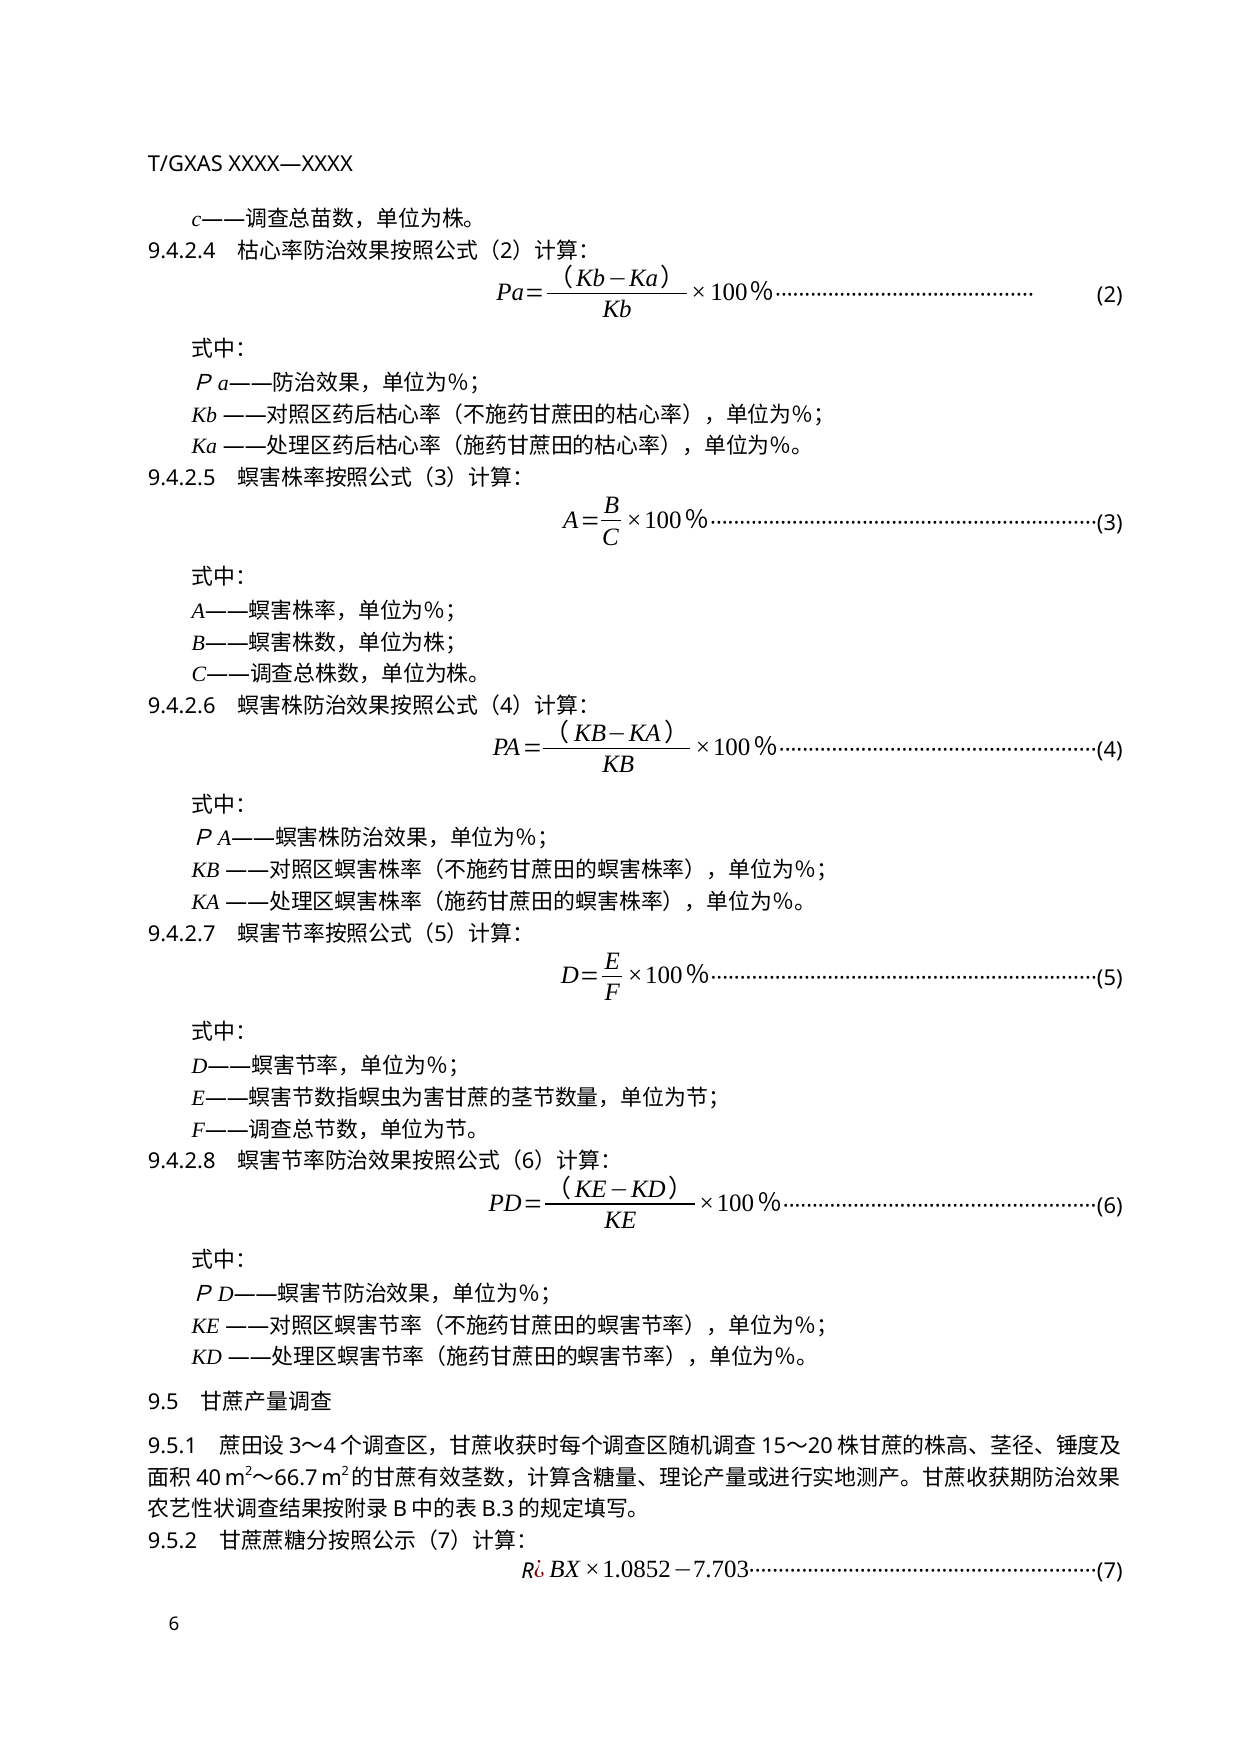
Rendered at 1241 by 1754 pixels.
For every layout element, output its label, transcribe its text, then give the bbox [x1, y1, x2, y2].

text () [148, 720, 1122, 779]
text Kb ——对照区药后枯心率（不施药甘蔗田的枯心率），单位为％； [148, 397, 1122, 428]
text 螟害节率按照公式（5）计算： [148, 916, 1122, 947]
text ＰA——螟害株防治效果，单位为％； [148, 820, 1122, 852]
text 甘蔗产量调查 [148, 1384, 1122, 1415]
text C——调查总株数，单位为株。 [148, 656, 1122, 688]
text 式中： [148, 1234, 1122, 1276]
text 式中： [148, 1006, 1122, 1048]
text () [148, 492, 1122, 551]
text 蔗田设3～4个调查区，甘蔗收获时每个调查区随机调查15～20株甘蔗的株高、茎径、锤度及面积40 m2～66.7 m2的甘蔗有效茎数，计算含糖量、理论产量或进行实地测产。甘蔗收获期防治效果农艺性状调查结果按附录B中的表B.3的规定填写。 [148, 1428, 1122, 1523]
text 枯心率防治效果按照公式（2）计算： [148, 233, 1122, 264]
text KD ——处理区螟害节率（施药甘蔗田的螟害节率），单位为％。 [148, 1339, 1122, 1371]
text 螟害株率按照公式（3）计算： [148, 460, 1122, 492]
text D——螟害节率，单位为％； [148, 1048, 1122, 1080]
text 式中： [148, 779, 1122, 820]
text 式中： [148, 323, 1122, 365]
text 螟害株防治效果按照公式（4）计算： [148, 688, 1122, 720]
text () [148, 264, 1122, 323]
text F——调查总节数，单位为节。 [148, 1112, 1122, 1143]
text KB ——对照区螟害株率（不施药甘蔗田的螟害株率），单位为％； [148, 852, 1122, 884]
text KA ——处理区螟害株率（施药甘蔗田的螟害株率），单位为％。 [148, 884, 1122, 916]
text Ｐa——防治效果，单位为％； [148, 365, 1122, 397]
text E——螟害节数指螟虫为害甘蔗的茎节数量，单位为节； [148, 1080, 1122, 1112]
text c——调查总苗数，单位为株。 [148, 201, 1122, 233]
text () [148, 947, 1122, 1006]
text 式中： [148, 551, 1122, 593]
text A——螟害株率，单位为％； [148, 593, 1122, 624]
text Ka ——处理区药后枯心率（施药甘蔗田的枯心率），单位为％。 [148, 428, 1122, 460]
text () [148, 1175, 1122, 1234]
text KE ——对照区螟害节率（不施药甘蔗田的螟害节率），单位为％； [148, 1308, 1122, 1339]
text 甘蔗蔗糖分按照公示（7）计算： [148, 1523, 1122, 1555]
text ＰD——螟害节防治效果，单位为％； [148, 1276, 1122, 1308]
text R () [148, 1555, 1122, 1585]
text 螟害节率防治效果按照公式（6）计算： [148, 1143, 1122, 1175]
text B——螟害株数，单位为株； [148, 624, 1122, 656]
